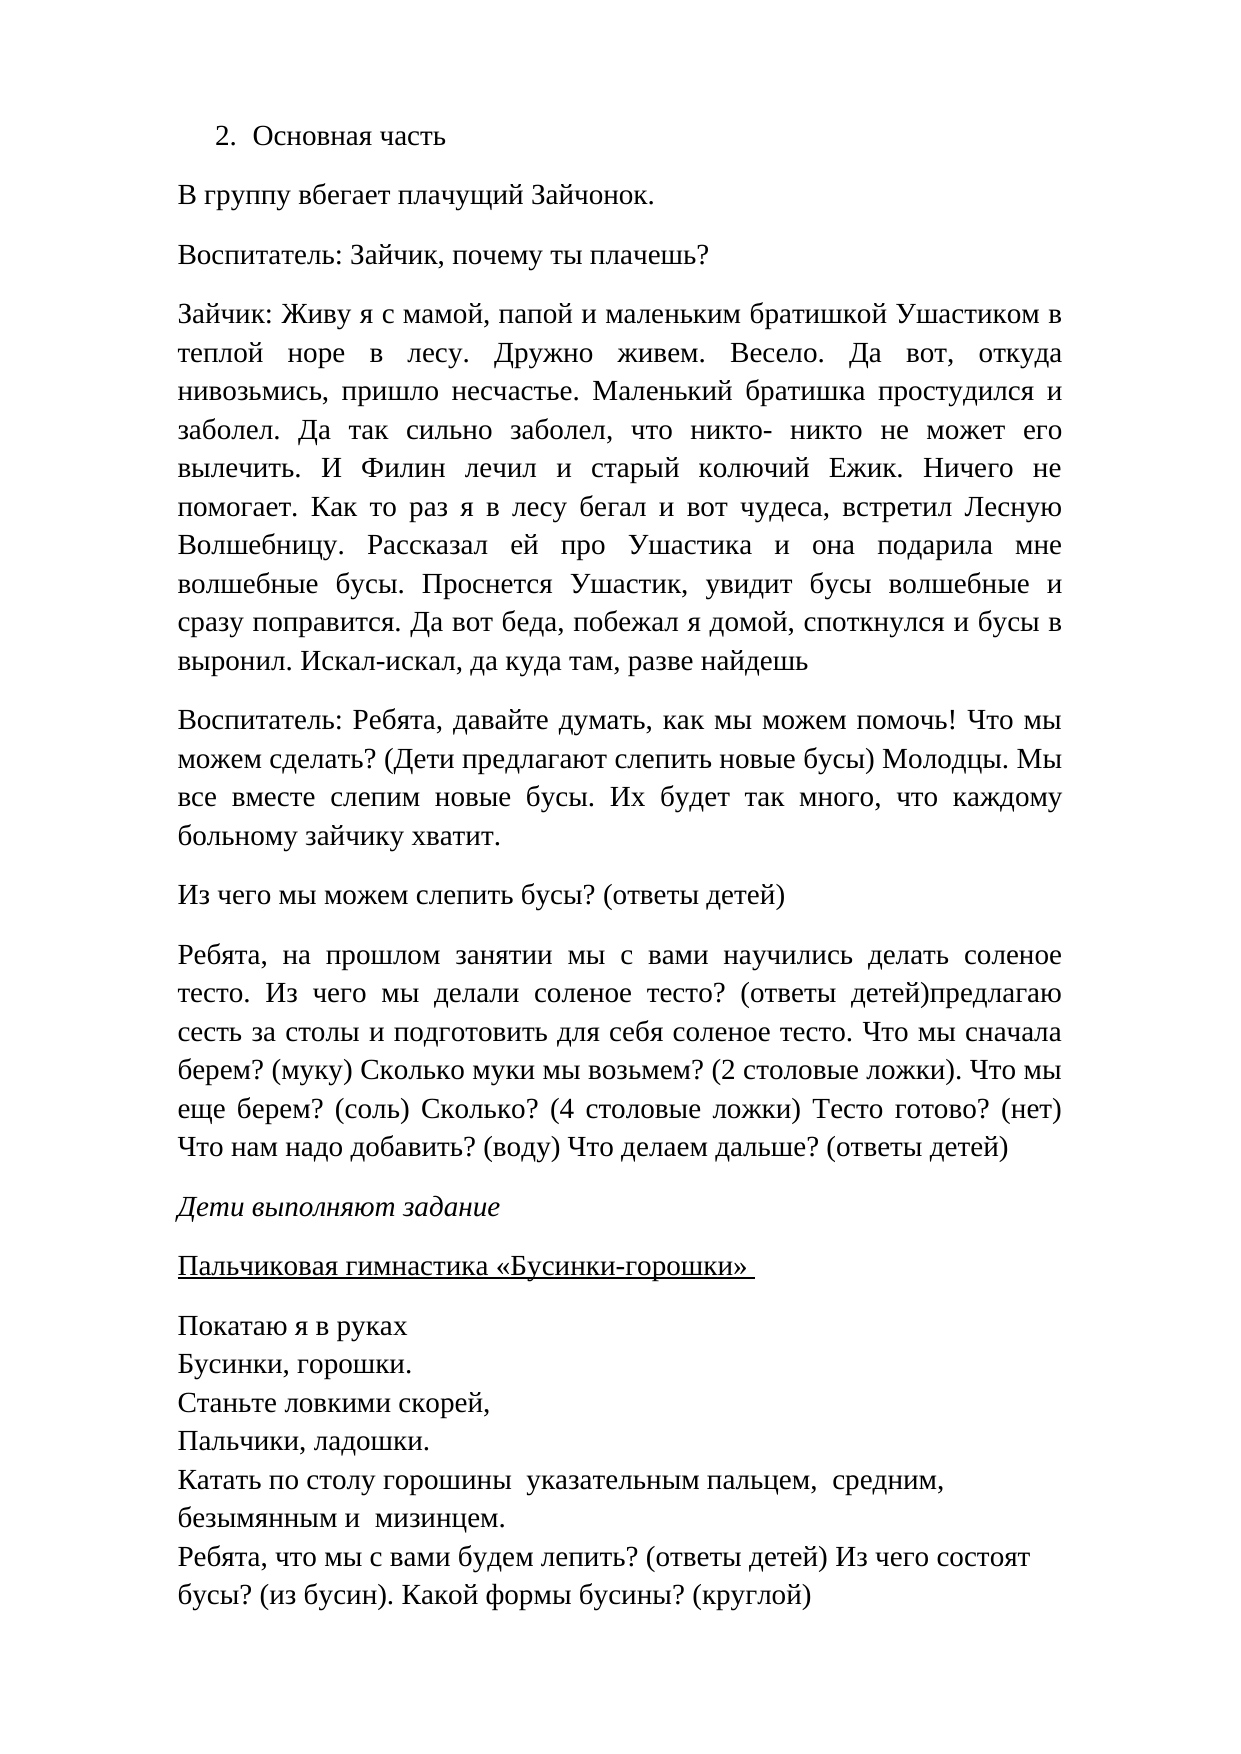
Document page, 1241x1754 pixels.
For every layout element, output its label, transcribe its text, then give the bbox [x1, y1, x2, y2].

text Зайчик: Живу я с мамой, папой и маленьким братишкой Ушастиком в теплой норе в лесу. Дружно живем. Весело. Да вот, откуда нивозьмись, пришло несчастье. Маленький братишка простудился и заболел. Да так сильно заболел, что никто- никто не может его вылечить. И Филин лечил и старый колючий Ежик. Ничего не помогает. Как то раз я в лесу бегал и вот чудеса, встретил Лесную Волшебницу. Рассказал ей про Ушастика и она подарила мне волшебные бусы. Проснется Ушастик, увидит бусы волшебные и сразу поправится. Да вот беда, побежал я домой, споткнулся и бусы в выронил. Искал-искал, да куда там, разве найдешь [177, 296, 1063, 677]
text Из чего мы можем слепить бусы? (ответы детей) [177, 877, 1063, 911]
text Пальчиковая гимнастика «Бусинки-горошки» [177, 1248, 1063, 1282]
text Катать по столу горошины указательным пальцем, средним, безымянным и мизинцем. [177, 1462, 1063, 1534]
text Дети выполняют задание [177, 1189, 1063, 1222]
text Ребята, что мы с вами будем лепить? (ответы детей) Из чего состоят бусы? (из бусин). Какой формы бусины? (круглой) [177, 1539, 1063, 1611]
text Бусинки, горошки. [177, 1346, 1063, 1380]
list Основная часть [215, 118, 1063, 152]
text Воспитатель: Ребята, давайте думать, как мы можем помочь! Что мы можем сделать? (Дети предлагают слепить новые бусы) Молодцы. Мы все вместе слепим новые бусы. Их будет так много, что каждому больному зайчику хватит. [177, 702, 1063, 852]
text Пальчики, ладошки. [177, 1423, 1063, 1457]
text Станьте ловкими скорей, [177, 1385, 1063, 1418]
text Ребята, на прошлом занятии мы с вами научились делать соленое тесто. Из чего мы делали соленое тесто? (ответы детей)предлагаю сесть за столы и подготовить для себя соленое тесто. Что мы сначала берем? (муку) Сколько муки мы возьмем? (2 столовые ложки). Что мы еще берем? (соль) Сколько? (4 столовые ложки) Тесто готово? (нет) Что нам надо добавить? (воду) Что делаем дальше? (ответы детей) [177, 937, 1063, 1163]
text Покатаю я в руках [177, 1308, 1063, 1341]
text Воспитатель: Зайчик, почему ты плачешь? [177, 237, 1063, 270]
text В группу вбегает плачущий Зайчонок. [177, 177, 1063, 211]
